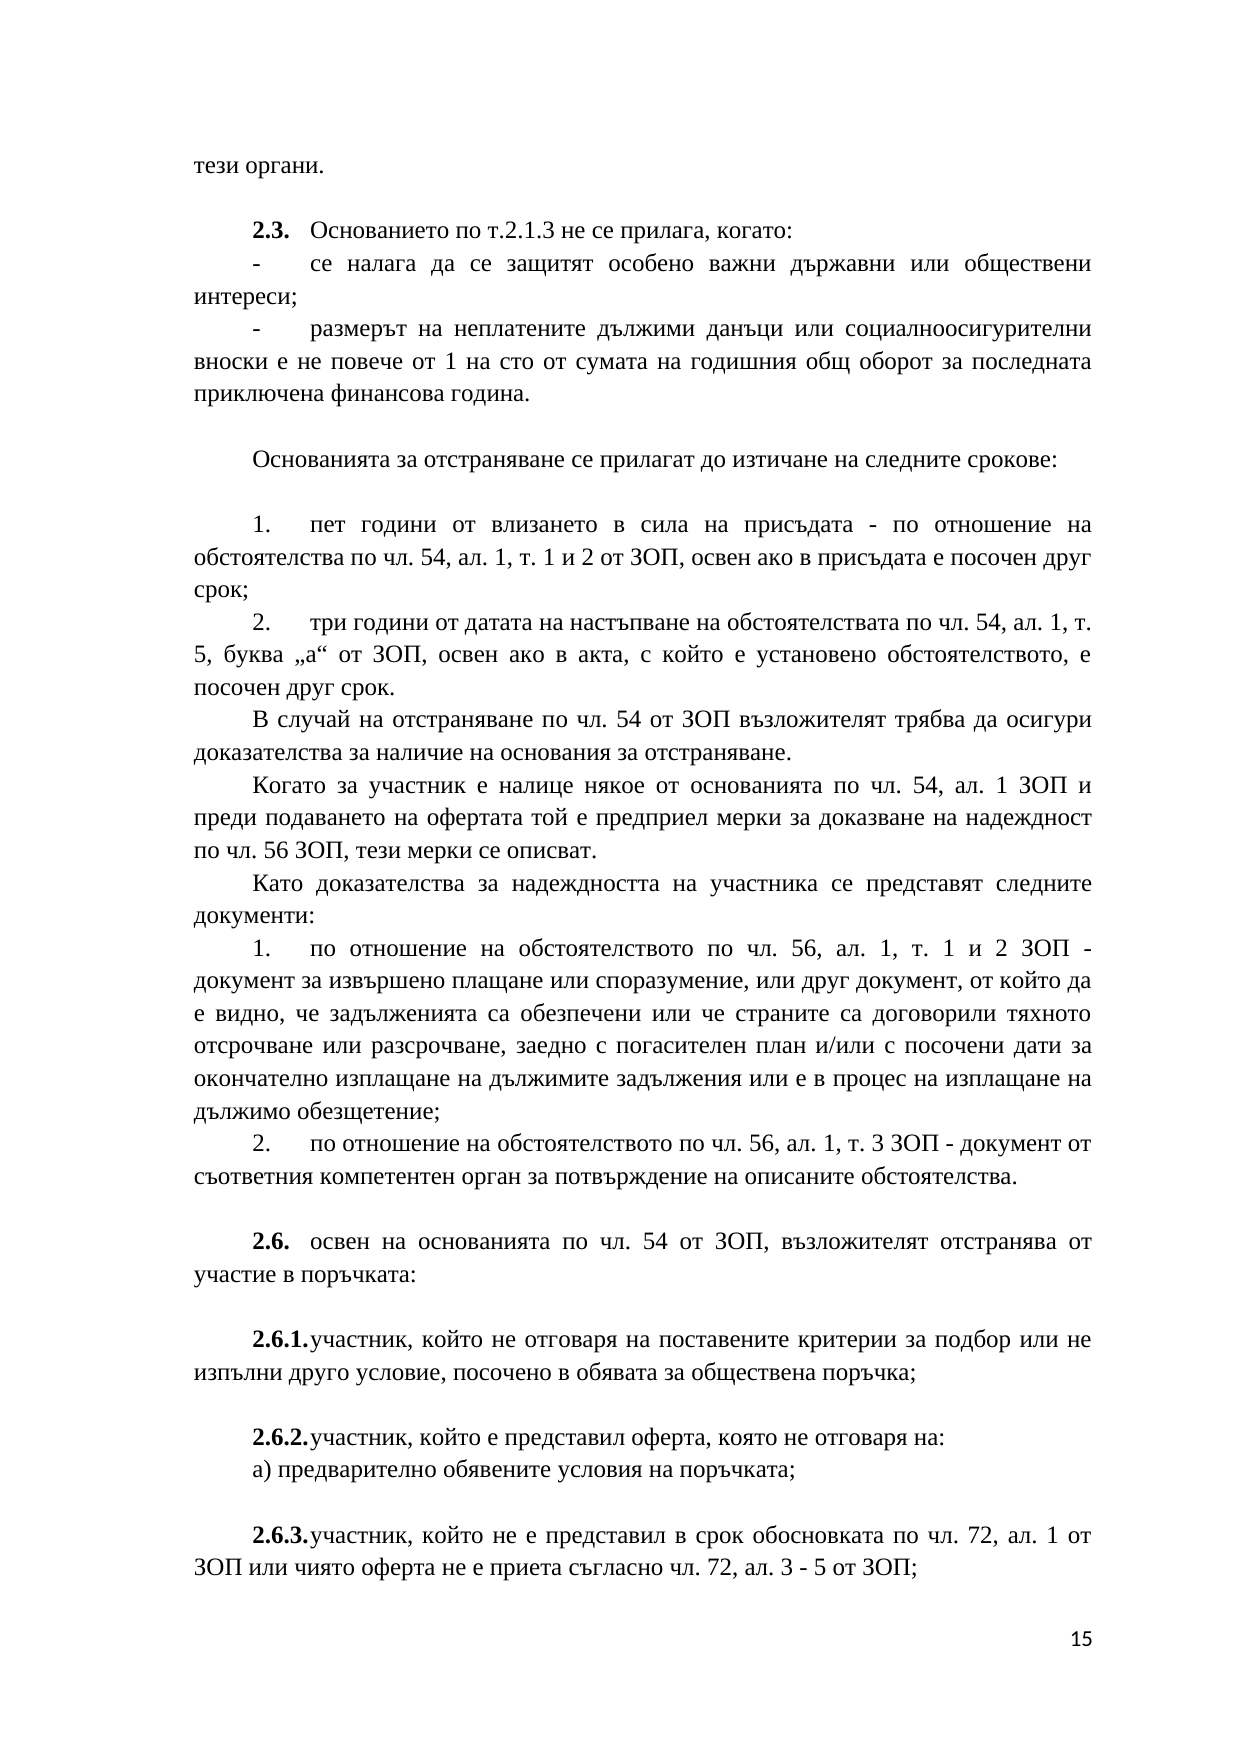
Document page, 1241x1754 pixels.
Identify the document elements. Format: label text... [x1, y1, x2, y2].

text - се налага да се защитят особено важни държавни или обществени интереси; [194, 245, 1093, 311]
text 1. пет години от влизането в сила на присъдата - по отношение на обстоятелства по чл. 54, ал. 1, т. 1 и 2 от ЗОП, освен ако в присъдата е посочен друг срок; [194, 506, 1093, 604]
text Когато за участник е налице някое от основанията по чл. 54, ал. 1 ЗОП и преди подаването на офертата той е предприел мерки за доказване на надеждност по чл. 56 ЗОП, тези мерки се описват. [194, 767, 1093, 865]
text 2. по отношение на обстоятелството по чл. 56, ал. 1, т. 3 ЗОП - документ от съответния компетентен орган за потвърждение на описаните обстоятелства. [194, 1126, 1093, 1191]
text 2.6.2. участник, който е представил оферта, която не отговаря на: [194, 1419, 1093, 1452]
text 2.6.1. участник, който не отговаря на поставените критерии за подбор или не изпълни друго условие, посочено в обявата за обществена поръчка; [194, 1321, 1093, 1387]
text 2.3. Основанието по т.2.1.3 не се прилага, когато: [194, 213, 1093, 245]
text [194, 148, 1093, 180]
text В случай на отстраняване по чл. 54 от ЗОП възложителят трябва да осигури доказателства за наличие на основания за отстраняване. [194, 702, 1093, 767]
text 1. по отношение на обстоятелството по чл. 56, ал. 1, т. 1 и 2 ЗОП - документ за извършено плащане или споразумение, или друг документ, от който да е видно, че задълженията са обезпечени или че страните са договорили тяхното отсрочване или разсрочване, заедно с погасителен план и/или с посочени дати за окончателно изплащане на дължимите задължения или е в процес на изплащане на дължимо обезщетение; [194, 930, 1093, 1126]
text 2.6. освен на основанията по чл. 54 от ЗОП, възложителят отстранява от участие в поръчката: [194, 1223, 1093, 1289]
text 2. три години от датата на настъпване на обстоятелствата по чл. 54, ал. 1, т. 5, буква „а“ от ЗОП, освен ако в акта, с който е установено обстоятелството, е посочен друг срок. [194, 604, 1093, 702]
text Основанията за отстраняване се прилагат до изтичане на следните срокове: [194, 441, 1093, 474]
text Като доказателства за надеждността на участника се представят следните документи: [194, 865, 1093, 930]
text - размерът на неплатените дължими данъци или социалноосигурителни вноски е не повече от 1 на сто от сумата на годишния общ оборот за последната приключена финансова година. [194, 311, 1093, 408]
text а) предварително обявените условия на поръчката; [194, 1452, 1093, 1484]
text 2.6.3. участник, който не е представил в срок обосновката по чл. 72, ал. 1 от ЗОП или чиято оферта не е приета съгласно чл. 72, ал. 3 - 5 от ЗОП; [194, 1517, 1093, 1582]
